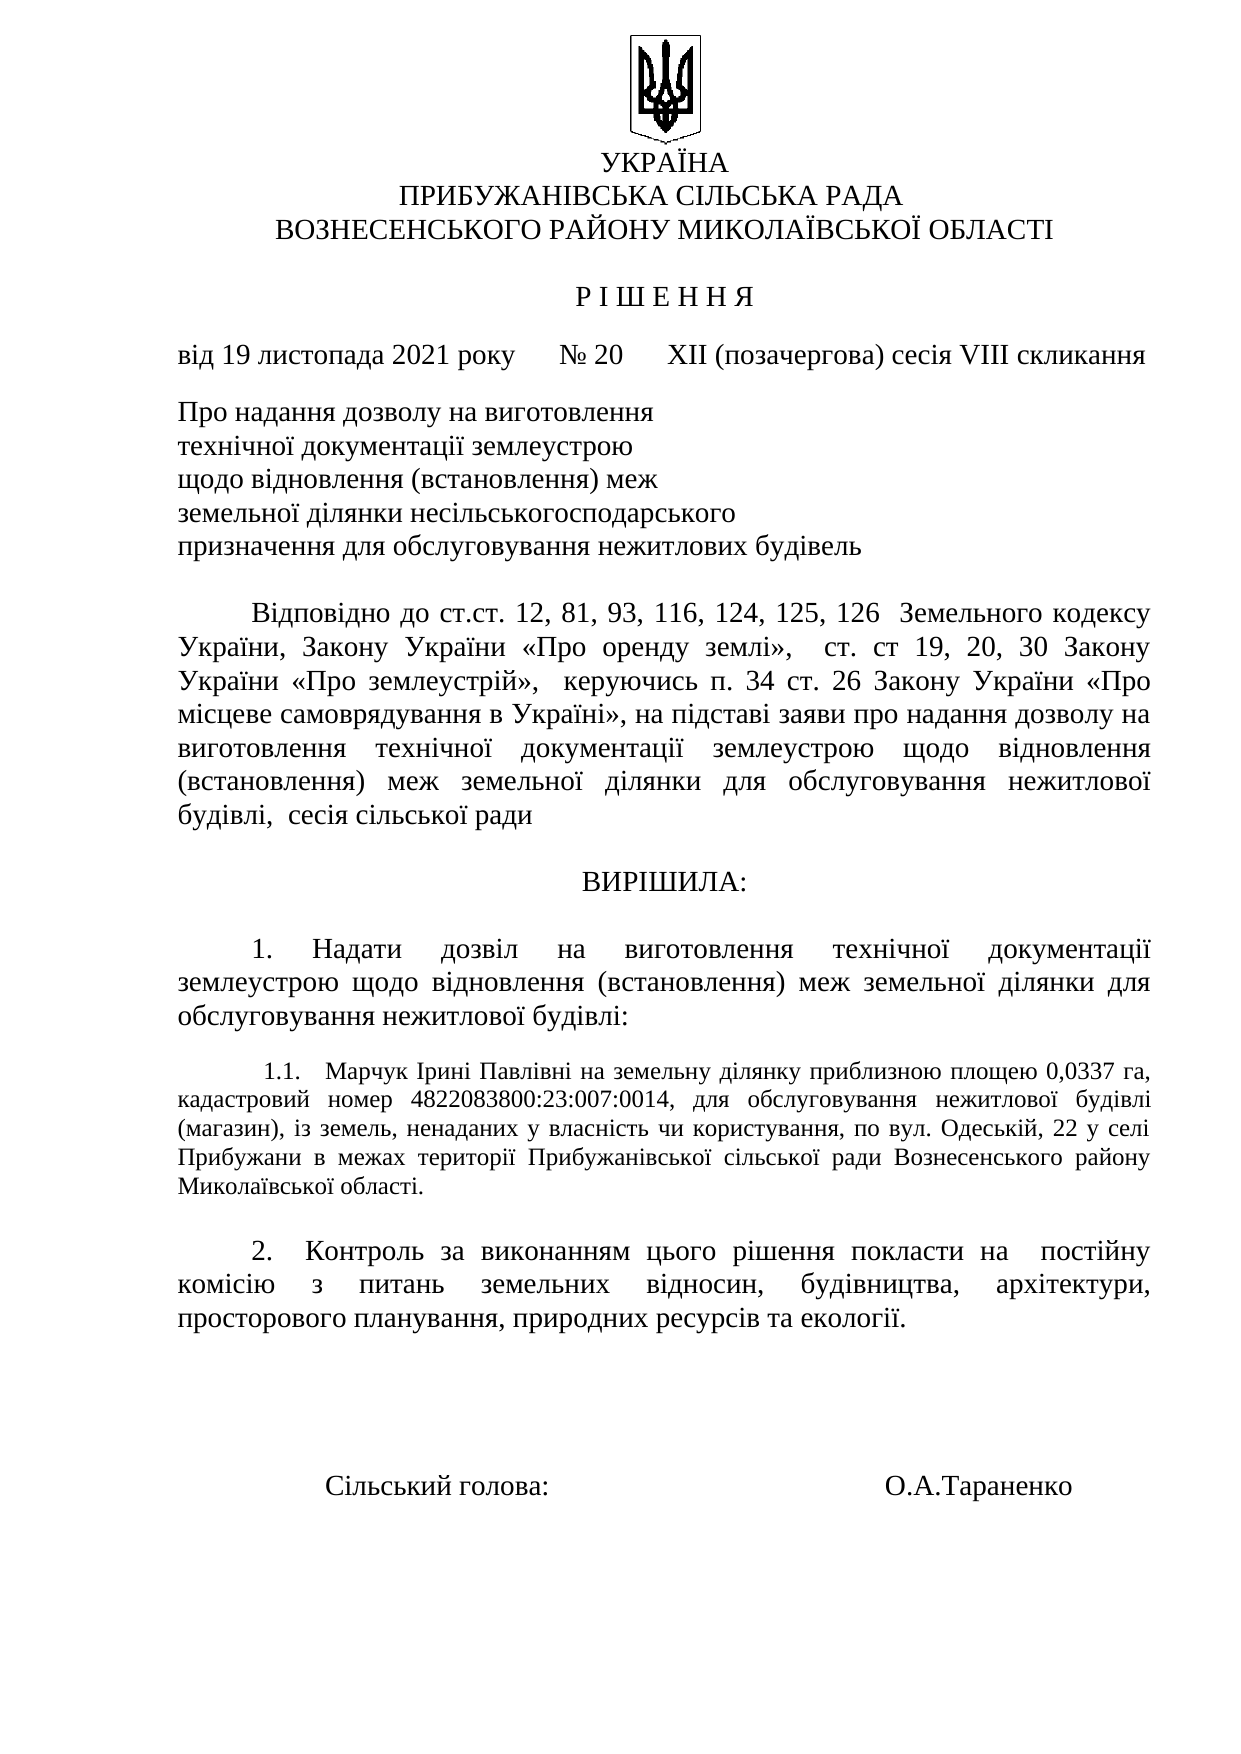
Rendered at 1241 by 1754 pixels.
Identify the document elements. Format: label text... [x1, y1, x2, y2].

text 1. Надати дозвіл на виготовлення технічної документації землеустрою щодо відновлення (встановлення) меж земельної ділянки для обслуговування нежитлової будівлі: [177, 931, 1152, 1032]
text Р І Ш Е Н Н Я [177, 279, 1152, 313]
text призначення для обслуговування нежитлових будівель [177, 528, 1152, 562]
text 2. Контроль за виконанням цього рішення покласти на постійну комісію з питань земельних відносин, будівництва, архітектури, просторового планування, природних ресурсів та екології. [177, 1233, 1152, 1334]
text Про надання дозволу на виготовлення [177, 394, 1152, 428]
text земельної ділянки несільськогосподарського [177, 495, 1152, 528]
text УКРАЇНА [177, 145, 1152, 178]
list Марчук Ірині Павлівні на земельну ділянку приблизною площею 0,0337 га, кадастровий номер 4822083800:23:007:0014, для обслуговування нежитлової будівлі (магазин), із земель, ненаданих у власність чи користування, по вул. Одеській, 22 у селі Прибужани в межах території Прибужанівської сільської ради Вознесенського району Миколаївської області. [177, 1056, 1152, 1199]
text ПРИБУЖАНІВСЬКА СІЛЬСЬКА РАДА [325, 178, 1152, 212]
text ВОЗНЕСЕНСЬКОГО РАЙОНУ МИКОЛАЇВСЬКОЇ ОБЛАСТІ [177, 212, 1152, 246]
text технічної документації землеустрою [177, 428, 1152, 461]
text ВИРІШИЛА: [177, 864, 1152, 897]
text Відповідно до ст.ст. 12, 81, 93, 116, 124, 125, 126 Земельного кодексу України, Закону України «Про оренду землі», ст. ст 19, 20, 30 Закону України «Про землеустрій», керуючись п. 34 ст. 26 Закону України «Про місцеве самоврядування в Україні», на підставі заяви про надання дозволу на виготовлення технічної документації землеустрою щодо відновлення (встановлення) меж земельної ділянки для обслуговування нежитлової будівлі, сесія сільської ради [177, 596, 1152, 830]
picture [627, 34, 703, 147]
text Сільський голова: О.А.Тараненко [177, 1468, 1152, 1501]
text від 19 листопада 2021 року № 20 ХІІ (позачергова) сесія VІІІ скликання [177, 337, 1152, 370]
text щодо відновлення (встановлення) меж [177, 461, 1152, 495]
